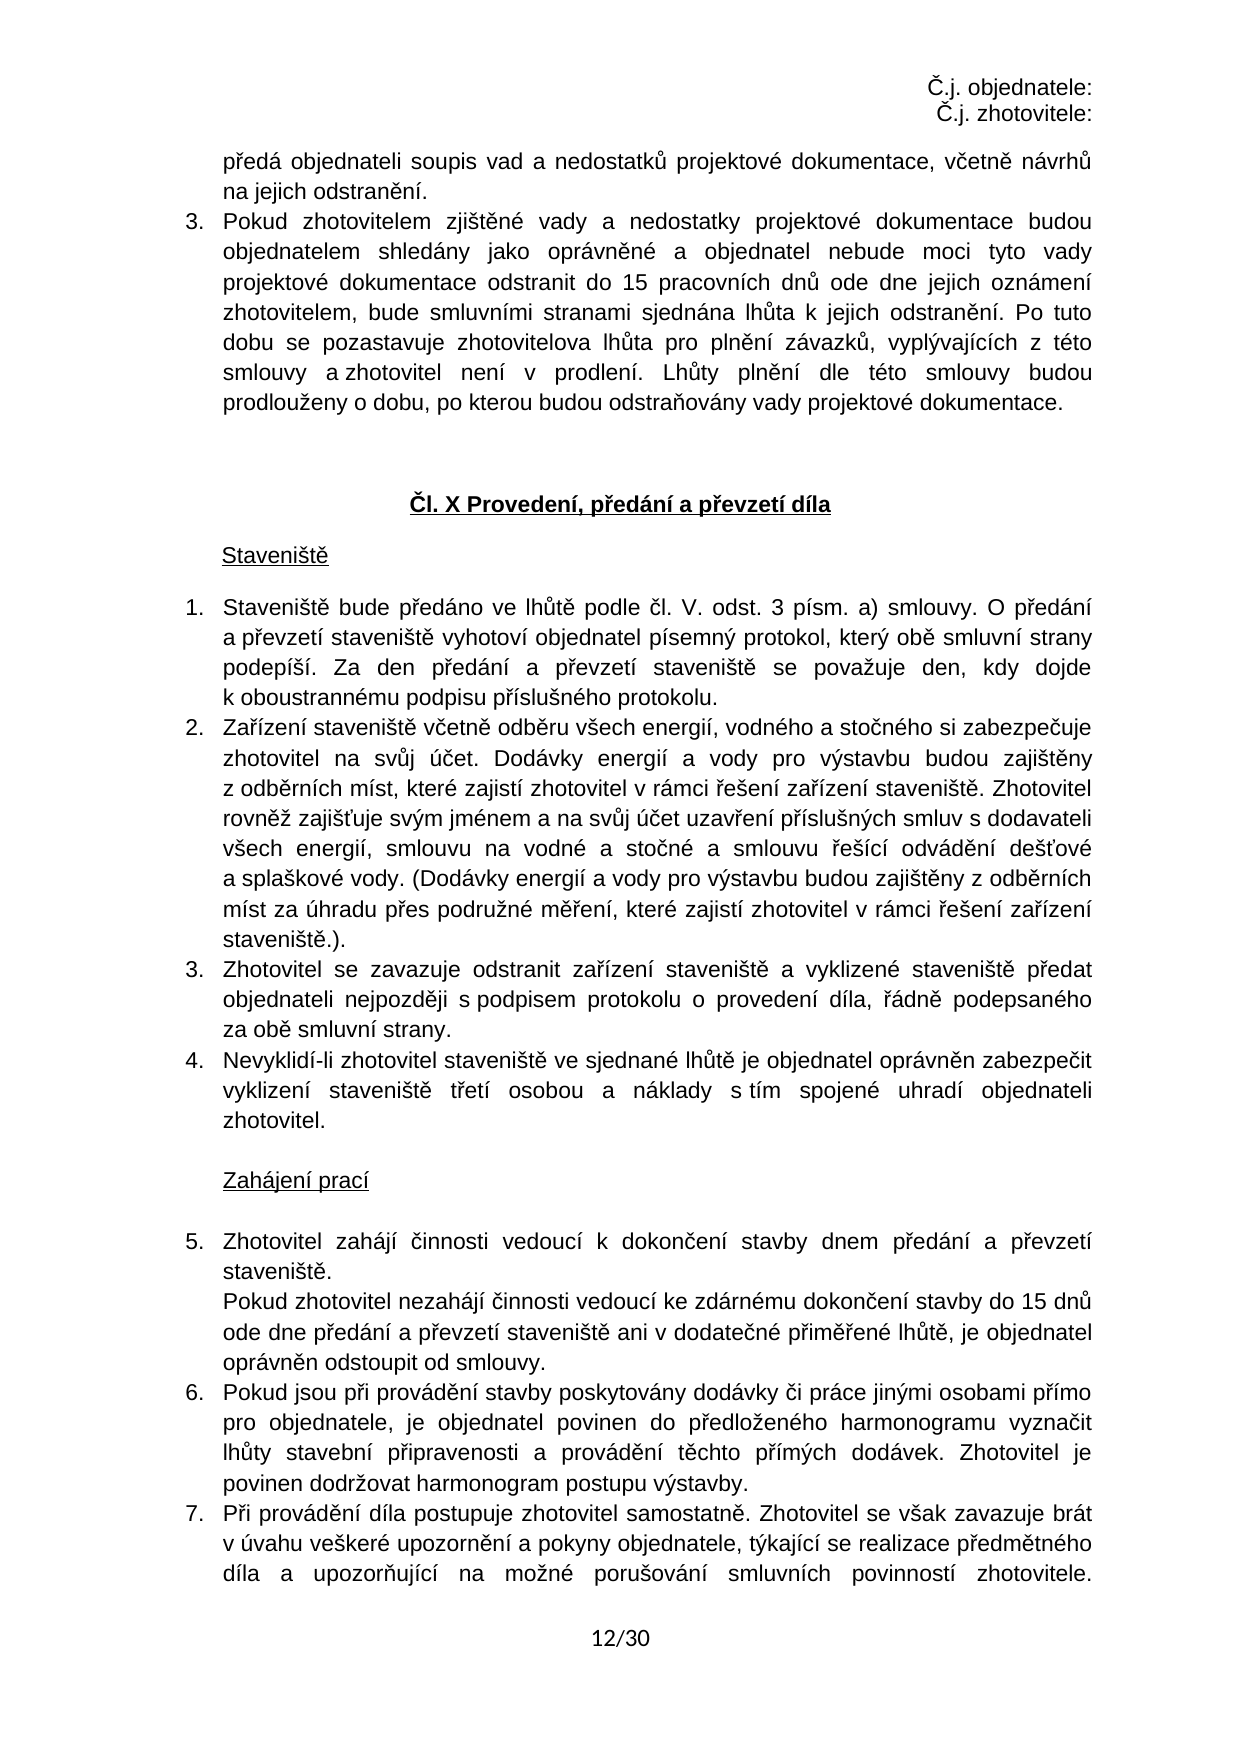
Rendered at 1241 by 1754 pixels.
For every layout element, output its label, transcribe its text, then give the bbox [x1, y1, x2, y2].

list Pokud jsou při provádění stavby poskytovány dodávky či práce jinými osobami přímo pro objednatele, je objednatel povinen do předloženého harmonogramu vyznačit lhůty stavební připravenosti a provádění těchto přímých dodávek. Zhotovitel je povinen dodržovat harmonogram postupu výstavby. [185, 1379, 1093, 1496]
list Nevyklidí-li zhotovitel staveniště ve sjednané lhůtě je objednatel oprávněn zabezpečit vyklizení staveniště třetí osobou a náklady s tím spojené uhradí objednateli zhotovitel. [185, 1047, 1093, 1133]
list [185, 148, 1093, 204]
text Staveniště [148, 542, 1093, 569]
list Zhotovitel se zavazuje odstranit zařízení staveniště a vyklizené staveniště předat objednateli nejpozději s podpisem protokolu o provedení díla, řádně podepsaného za obě smluvní strany. [185, 956, 1093, 1043]
list Zařízení staveniště včetně odběru všech energií, vodného a stočného si zabezpečuje zhotovitel na svůj účet. Dodávky energií a vody pro výstavbu budou zajištěny z odběrních míst, které zajistí zhotovitel v rámci řešení zařízení staveniště. Zhotovitel rovněž zajišťuje svým jménem a na svůj účet uzavření příslušných smluv s dodavateli všech energií, smlouvu na vodné a stočné a smlouvu řešící odvádění dešťové a splaškové vody. (Dodávky energií a vody pro výstavbu budou zajištěny z odběrních míst za úhradu přes podružné měření, které zajistí zhotovitel v rámci řešení zařízení staveniště.). [185, 714, 1093, 952]
list Zahájení prací [223, 1167, 1093, 1194]
list Zhotovitel zahájí činnosti vedoucí k dokončení stavby dnem předání a převzetí staveniště. Pokud zhotovitel nezahájí činnosti vedoucí ke zdárnému dokončení stavby do 15 dnů ode dne předání a převzetí staveniště ani v dodatečné přiměřené lhůtě, je objednatel oprávněn odstoupit od smlouvy. [185, 1228, 1093, 1375]
list Staveniště bude předáno ve lhůtě podle čl. V. odst. 3 písm. a) smlouvy. O předání a převzetí staveniště vyhotoví objednatel písemný protokol, který obě smluvní strany podepíší. Za den předání a převzetí staveniště se považuje den, kdy dojde k oboustrannému podpisu příslušného protokolu. [185, 593, 1093, 710]
text Čl. X Provedení, předání a převzetí díla [148, 491, 1093, 518]
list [185, 1500, 1093, 1586]
list Pokud zhotovitelem zjištěné vady a nedostatky projektové dokumentace budou objednatelem shledány jako oprávněné a objednatel nebude moci tyto vady projektové dokumentace odstranit do 15 pracovních dnů ode dne jejich oznámení zhotovitelem, bude smluvními stranami sjednána lhůta k jejich odstranění. Po tuto dobu se pozastavuje zhotovitelova lhůta pro plnění závazků, vyplývajících z této smlouvy a zhotovitel není v prodlení. Lhůty plnění dle této smlouvy budou prodlouženy o dobu, po kterou budou odstraňovány vady projektové dokumentace. [185, 208, 1093, 416]
